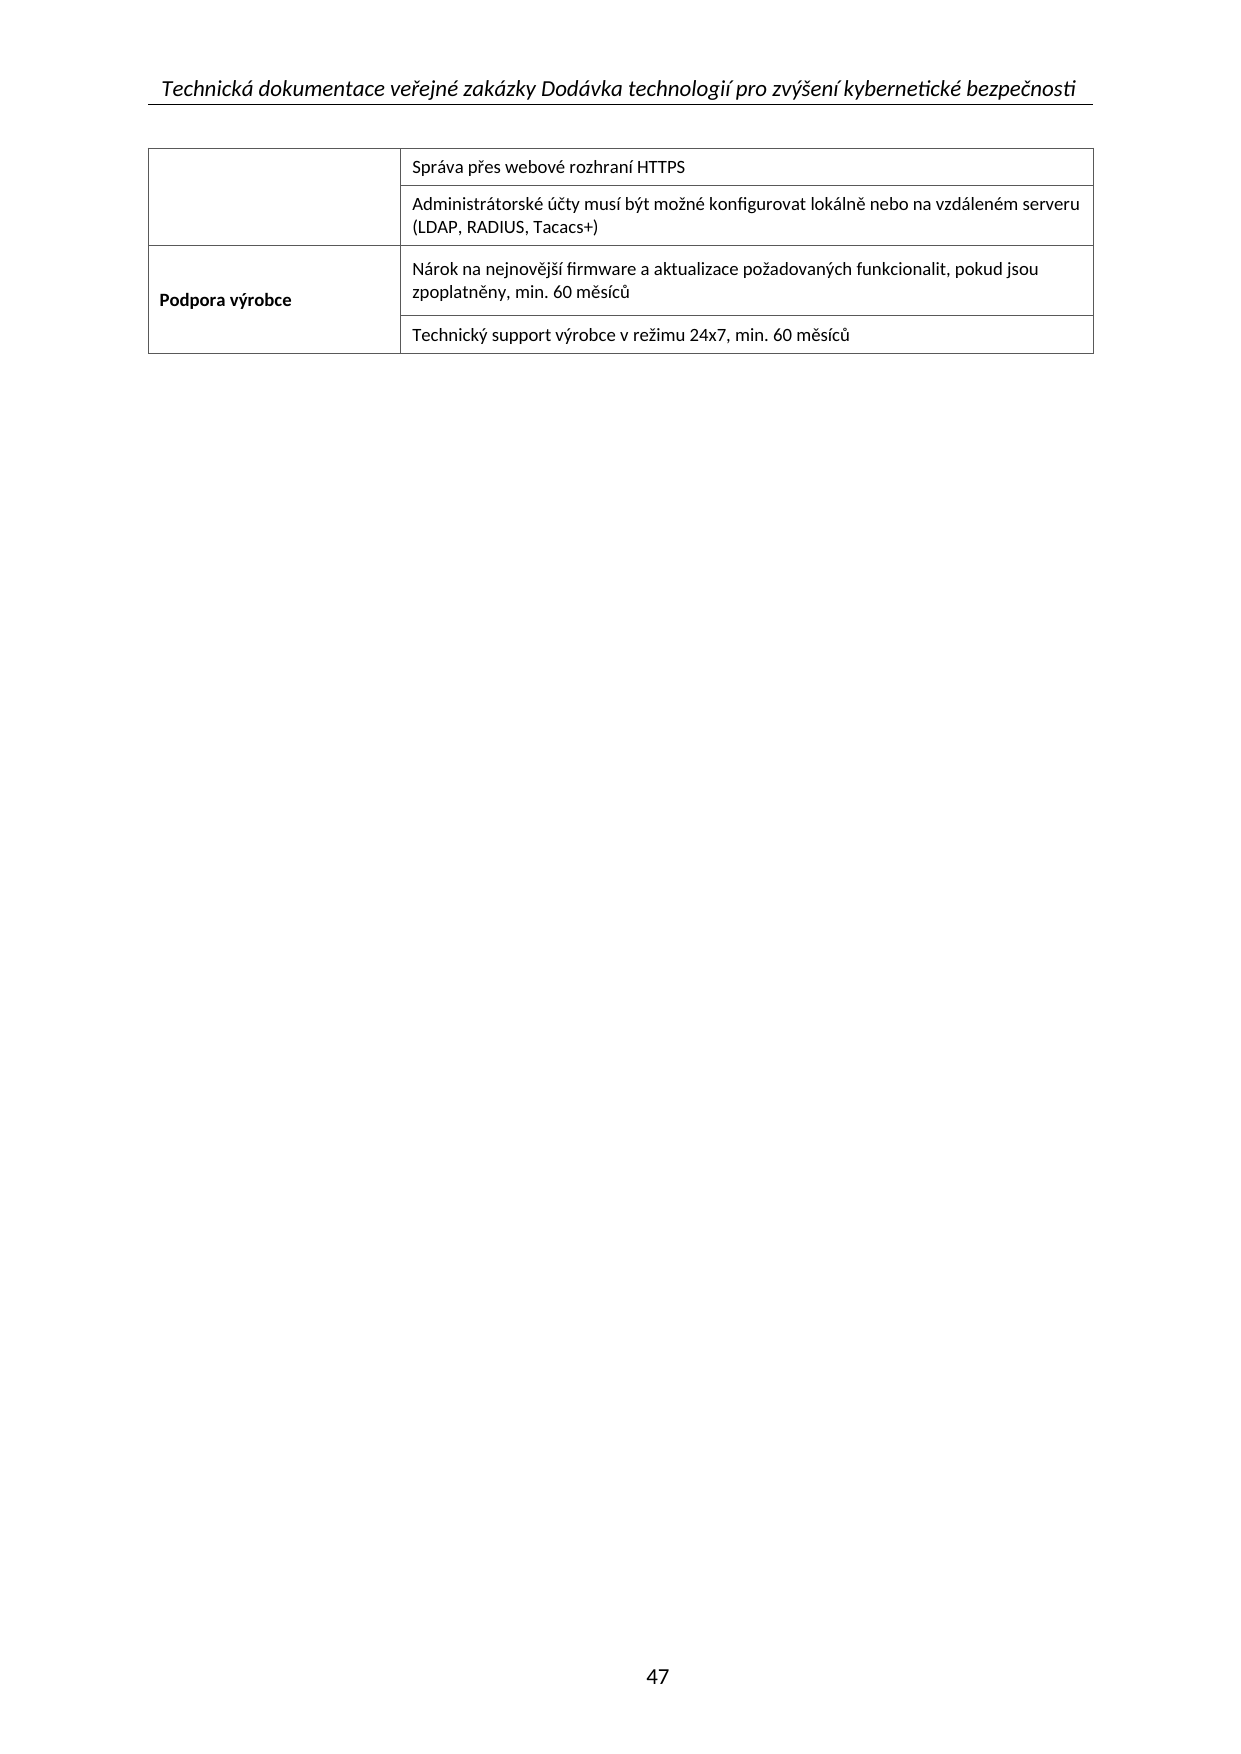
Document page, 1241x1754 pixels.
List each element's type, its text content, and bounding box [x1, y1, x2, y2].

table_cell Administrátorské účty musí být možné konfigurovat lokálně nebo na vzdáleném serveru (LDAP, RADIUS, Tacacs+) [401, 186, 1093, 244]
table_cell Nárok na nejnovější firmware a aktualizace požadovaných funkcionalit, pokud jsou zpoplatněny, min. 60 měsíců [401, 246, 1093, 315]
table_cell Podpora výrobce [149, 246, 400, 353]
table_cell Správa přes webové rozhraní HTTPS [401, 149, 1093, 185]
table_cell Technický support výrobce v režimu 24x7, min. 60 měsíců [401, 316, 1093, 353]
